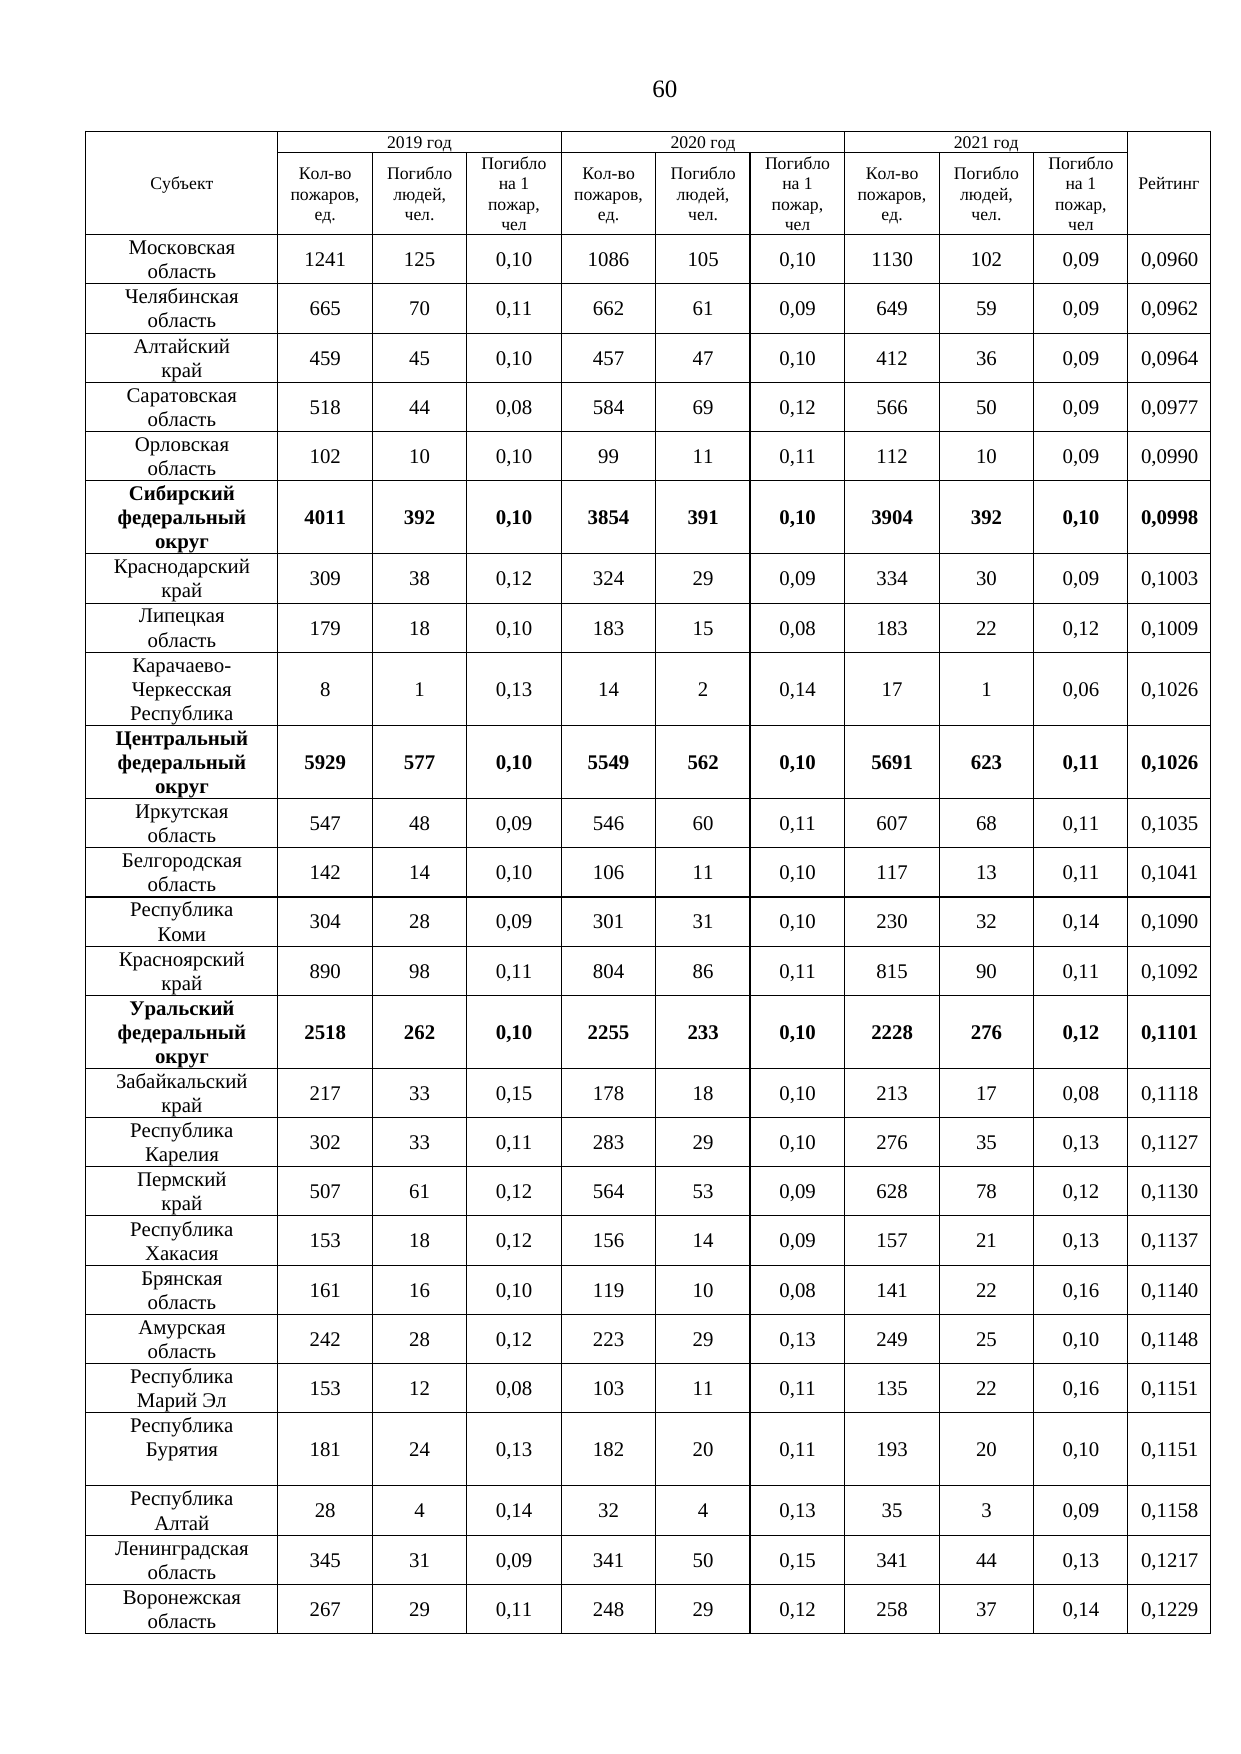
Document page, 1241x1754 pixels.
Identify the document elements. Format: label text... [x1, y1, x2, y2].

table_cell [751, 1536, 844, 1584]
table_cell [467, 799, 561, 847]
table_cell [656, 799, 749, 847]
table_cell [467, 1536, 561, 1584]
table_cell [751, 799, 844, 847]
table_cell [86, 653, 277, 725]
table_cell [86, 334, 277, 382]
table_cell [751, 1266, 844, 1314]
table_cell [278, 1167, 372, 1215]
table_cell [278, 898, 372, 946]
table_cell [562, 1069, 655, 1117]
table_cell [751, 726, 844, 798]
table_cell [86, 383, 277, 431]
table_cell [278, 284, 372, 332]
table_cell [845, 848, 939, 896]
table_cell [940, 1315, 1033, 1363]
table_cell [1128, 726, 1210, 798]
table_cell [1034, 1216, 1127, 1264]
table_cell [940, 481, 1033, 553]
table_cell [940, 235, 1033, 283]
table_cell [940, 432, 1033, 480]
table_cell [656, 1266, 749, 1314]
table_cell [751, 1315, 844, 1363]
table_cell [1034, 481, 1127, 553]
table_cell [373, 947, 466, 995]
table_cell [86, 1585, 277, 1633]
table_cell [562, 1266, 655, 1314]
table_header Субъект [86, 132, 277, 234]
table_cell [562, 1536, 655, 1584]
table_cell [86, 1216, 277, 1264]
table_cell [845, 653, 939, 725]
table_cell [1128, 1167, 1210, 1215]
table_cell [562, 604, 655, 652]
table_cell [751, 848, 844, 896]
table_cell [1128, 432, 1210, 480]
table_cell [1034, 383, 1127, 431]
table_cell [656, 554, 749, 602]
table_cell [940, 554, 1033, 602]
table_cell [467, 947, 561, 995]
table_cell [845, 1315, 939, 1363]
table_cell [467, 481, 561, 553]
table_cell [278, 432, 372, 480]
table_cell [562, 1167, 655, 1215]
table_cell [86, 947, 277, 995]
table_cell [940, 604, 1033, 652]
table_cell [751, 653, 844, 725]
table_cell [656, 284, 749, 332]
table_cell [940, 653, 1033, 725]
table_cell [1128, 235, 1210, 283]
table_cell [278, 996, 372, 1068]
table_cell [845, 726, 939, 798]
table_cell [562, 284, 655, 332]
table_cell Погибло на 1 пожар, чел [467, 153, 561, 234]
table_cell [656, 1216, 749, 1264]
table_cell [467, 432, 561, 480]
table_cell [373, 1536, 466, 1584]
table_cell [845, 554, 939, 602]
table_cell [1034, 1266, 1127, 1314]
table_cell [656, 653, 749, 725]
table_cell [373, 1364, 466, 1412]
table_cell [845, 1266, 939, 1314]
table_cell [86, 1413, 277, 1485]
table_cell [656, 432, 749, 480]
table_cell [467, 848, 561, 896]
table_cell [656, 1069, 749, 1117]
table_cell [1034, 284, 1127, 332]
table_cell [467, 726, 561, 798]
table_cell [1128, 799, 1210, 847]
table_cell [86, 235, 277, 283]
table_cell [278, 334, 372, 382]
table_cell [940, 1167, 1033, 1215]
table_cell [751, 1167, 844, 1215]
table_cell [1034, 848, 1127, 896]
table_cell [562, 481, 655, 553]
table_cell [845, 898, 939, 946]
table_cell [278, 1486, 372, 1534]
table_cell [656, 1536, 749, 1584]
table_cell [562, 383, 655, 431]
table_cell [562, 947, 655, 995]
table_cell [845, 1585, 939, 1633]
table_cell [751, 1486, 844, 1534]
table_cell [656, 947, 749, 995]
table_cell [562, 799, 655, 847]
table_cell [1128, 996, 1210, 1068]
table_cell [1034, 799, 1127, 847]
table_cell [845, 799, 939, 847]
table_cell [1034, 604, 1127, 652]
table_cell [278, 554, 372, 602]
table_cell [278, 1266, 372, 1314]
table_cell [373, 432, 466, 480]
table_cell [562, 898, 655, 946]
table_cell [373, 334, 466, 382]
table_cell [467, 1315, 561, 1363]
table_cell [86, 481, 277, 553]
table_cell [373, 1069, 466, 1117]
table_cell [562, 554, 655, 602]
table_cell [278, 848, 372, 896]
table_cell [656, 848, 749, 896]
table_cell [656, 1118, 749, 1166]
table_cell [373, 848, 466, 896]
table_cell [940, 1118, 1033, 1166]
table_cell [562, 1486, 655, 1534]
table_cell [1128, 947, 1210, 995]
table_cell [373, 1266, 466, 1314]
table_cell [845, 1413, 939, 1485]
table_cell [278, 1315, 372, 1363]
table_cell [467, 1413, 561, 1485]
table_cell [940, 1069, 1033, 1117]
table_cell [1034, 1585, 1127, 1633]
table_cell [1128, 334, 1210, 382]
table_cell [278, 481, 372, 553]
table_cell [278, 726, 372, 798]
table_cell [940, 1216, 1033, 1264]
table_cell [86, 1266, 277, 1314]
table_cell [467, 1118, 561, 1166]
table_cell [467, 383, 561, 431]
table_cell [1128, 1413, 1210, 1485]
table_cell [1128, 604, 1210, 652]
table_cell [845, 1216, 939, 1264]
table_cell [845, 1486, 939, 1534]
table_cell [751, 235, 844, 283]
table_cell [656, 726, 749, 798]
table_cell Кол-во пожаров, ед. [562, 153, 655, 234]
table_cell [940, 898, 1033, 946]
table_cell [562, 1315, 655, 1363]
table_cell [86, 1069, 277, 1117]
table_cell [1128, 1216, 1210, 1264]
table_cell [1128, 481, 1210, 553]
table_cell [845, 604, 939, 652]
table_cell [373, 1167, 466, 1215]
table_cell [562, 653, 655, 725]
table_header 2019 год [278, 132, 561, 152]
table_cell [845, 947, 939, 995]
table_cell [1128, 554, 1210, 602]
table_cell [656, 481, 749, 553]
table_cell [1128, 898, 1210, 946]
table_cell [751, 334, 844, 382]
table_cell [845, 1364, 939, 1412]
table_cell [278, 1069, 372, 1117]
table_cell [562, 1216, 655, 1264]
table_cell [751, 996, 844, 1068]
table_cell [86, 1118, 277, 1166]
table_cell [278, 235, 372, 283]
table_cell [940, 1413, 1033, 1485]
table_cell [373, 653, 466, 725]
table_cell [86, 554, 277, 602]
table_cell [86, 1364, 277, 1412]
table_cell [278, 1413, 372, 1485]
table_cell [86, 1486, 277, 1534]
table_header Рейтинг [1128, 132, 1210, 234]
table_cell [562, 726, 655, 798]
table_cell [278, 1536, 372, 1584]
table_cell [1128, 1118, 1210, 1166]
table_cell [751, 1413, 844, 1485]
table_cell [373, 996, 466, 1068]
table_cell Погибло на 1 пожар, чел [751, 153, 844, 234]
table_cell Погибло людей, чел. [373, 153, 466, 234]
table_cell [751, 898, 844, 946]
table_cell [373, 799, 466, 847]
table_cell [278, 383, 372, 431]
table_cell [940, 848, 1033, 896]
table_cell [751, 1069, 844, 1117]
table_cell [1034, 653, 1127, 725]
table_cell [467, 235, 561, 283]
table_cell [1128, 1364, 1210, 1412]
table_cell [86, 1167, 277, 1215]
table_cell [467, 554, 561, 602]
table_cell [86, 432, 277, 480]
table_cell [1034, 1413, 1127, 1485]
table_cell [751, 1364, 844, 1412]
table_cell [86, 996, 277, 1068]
table_cell Погибло людей, чел. [656, 153, 749, 234]
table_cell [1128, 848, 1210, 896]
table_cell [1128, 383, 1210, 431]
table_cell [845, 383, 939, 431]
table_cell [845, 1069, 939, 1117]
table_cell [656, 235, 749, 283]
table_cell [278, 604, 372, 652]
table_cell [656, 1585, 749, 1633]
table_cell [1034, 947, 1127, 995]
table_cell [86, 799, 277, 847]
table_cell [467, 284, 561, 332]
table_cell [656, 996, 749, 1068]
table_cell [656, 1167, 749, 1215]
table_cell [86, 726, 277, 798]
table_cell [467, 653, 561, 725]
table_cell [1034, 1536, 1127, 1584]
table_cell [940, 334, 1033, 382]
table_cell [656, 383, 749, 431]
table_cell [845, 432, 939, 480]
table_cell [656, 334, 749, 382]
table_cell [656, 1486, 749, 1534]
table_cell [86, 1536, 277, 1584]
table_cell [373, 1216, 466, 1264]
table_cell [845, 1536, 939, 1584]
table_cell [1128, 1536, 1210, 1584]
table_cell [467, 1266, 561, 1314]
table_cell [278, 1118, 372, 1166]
table_cell Погибло на 1 пожар, чел [1034, 153, 1127, 234]
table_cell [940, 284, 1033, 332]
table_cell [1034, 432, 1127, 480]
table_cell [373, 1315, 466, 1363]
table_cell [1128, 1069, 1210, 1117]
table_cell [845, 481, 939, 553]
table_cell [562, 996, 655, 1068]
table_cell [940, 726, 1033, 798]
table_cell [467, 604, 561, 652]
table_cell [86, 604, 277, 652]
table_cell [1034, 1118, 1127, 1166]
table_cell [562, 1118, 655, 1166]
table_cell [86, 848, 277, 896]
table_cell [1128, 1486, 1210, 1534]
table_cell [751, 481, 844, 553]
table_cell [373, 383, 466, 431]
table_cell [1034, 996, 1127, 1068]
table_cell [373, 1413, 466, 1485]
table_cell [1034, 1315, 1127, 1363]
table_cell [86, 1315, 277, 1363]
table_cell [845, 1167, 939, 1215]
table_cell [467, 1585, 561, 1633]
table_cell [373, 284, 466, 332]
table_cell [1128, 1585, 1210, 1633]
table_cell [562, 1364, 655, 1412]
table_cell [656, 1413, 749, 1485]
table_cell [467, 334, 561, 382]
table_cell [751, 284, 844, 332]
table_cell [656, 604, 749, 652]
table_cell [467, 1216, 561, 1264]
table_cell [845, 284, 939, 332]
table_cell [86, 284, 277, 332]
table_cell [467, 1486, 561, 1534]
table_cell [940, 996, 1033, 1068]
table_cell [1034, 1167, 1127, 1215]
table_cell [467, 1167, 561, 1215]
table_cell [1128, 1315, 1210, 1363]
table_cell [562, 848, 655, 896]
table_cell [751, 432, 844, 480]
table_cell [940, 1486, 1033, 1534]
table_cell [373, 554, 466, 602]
table_cell Кол-во пожаров, ед. [278, 153, 372, 234]
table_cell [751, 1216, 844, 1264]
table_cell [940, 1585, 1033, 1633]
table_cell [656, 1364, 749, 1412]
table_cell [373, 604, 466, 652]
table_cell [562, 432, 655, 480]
table_header 2020 год [562, 132, 844, 152]
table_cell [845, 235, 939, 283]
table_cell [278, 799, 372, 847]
table_cell Погибло людей, чел. [940, 153, 1033, 234]
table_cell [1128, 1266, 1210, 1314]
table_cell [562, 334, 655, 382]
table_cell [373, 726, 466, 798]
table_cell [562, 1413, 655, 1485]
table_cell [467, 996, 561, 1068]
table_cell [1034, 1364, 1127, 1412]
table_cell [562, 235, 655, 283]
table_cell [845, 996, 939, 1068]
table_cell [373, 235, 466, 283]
table_cell Кол-во пожаров, ед. [845, 153, 939, 234]
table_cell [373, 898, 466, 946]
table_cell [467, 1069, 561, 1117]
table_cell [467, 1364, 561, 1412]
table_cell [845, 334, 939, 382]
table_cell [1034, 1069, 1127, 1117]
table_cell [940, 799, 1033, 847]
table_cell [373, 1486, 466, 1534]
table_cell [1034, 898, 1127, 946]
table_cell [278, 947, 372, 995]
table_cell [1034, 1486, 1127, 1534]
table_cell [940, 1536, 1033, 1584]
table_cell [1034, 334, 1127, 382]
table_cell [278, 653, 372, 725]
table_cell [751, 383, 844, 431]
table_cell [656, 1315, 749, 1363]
table_header 2021 год [845, 132, 1127, 152]
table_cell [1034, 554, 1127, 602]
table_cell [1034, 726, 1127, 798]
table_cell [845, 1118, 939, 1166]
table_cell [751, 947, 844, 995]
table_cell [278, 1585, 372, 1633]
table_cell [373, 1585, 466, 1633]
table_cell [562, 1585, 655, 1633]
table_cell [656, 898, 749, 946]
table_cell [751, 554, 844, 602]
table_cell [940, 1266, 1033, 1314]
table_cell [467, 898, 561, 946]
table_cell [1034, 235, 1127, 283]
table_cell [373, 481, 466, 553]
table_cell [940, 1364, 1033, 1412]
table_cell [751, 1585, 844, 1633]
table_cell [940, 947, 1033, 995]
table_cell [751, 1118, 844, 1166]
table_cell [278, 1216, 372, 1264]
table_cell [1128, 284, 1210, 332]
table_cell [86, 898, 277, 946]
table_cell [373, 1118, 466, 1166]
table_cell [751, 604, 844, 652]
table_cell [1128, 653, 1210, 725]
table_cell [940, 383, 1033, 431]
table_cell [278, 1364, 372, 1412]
